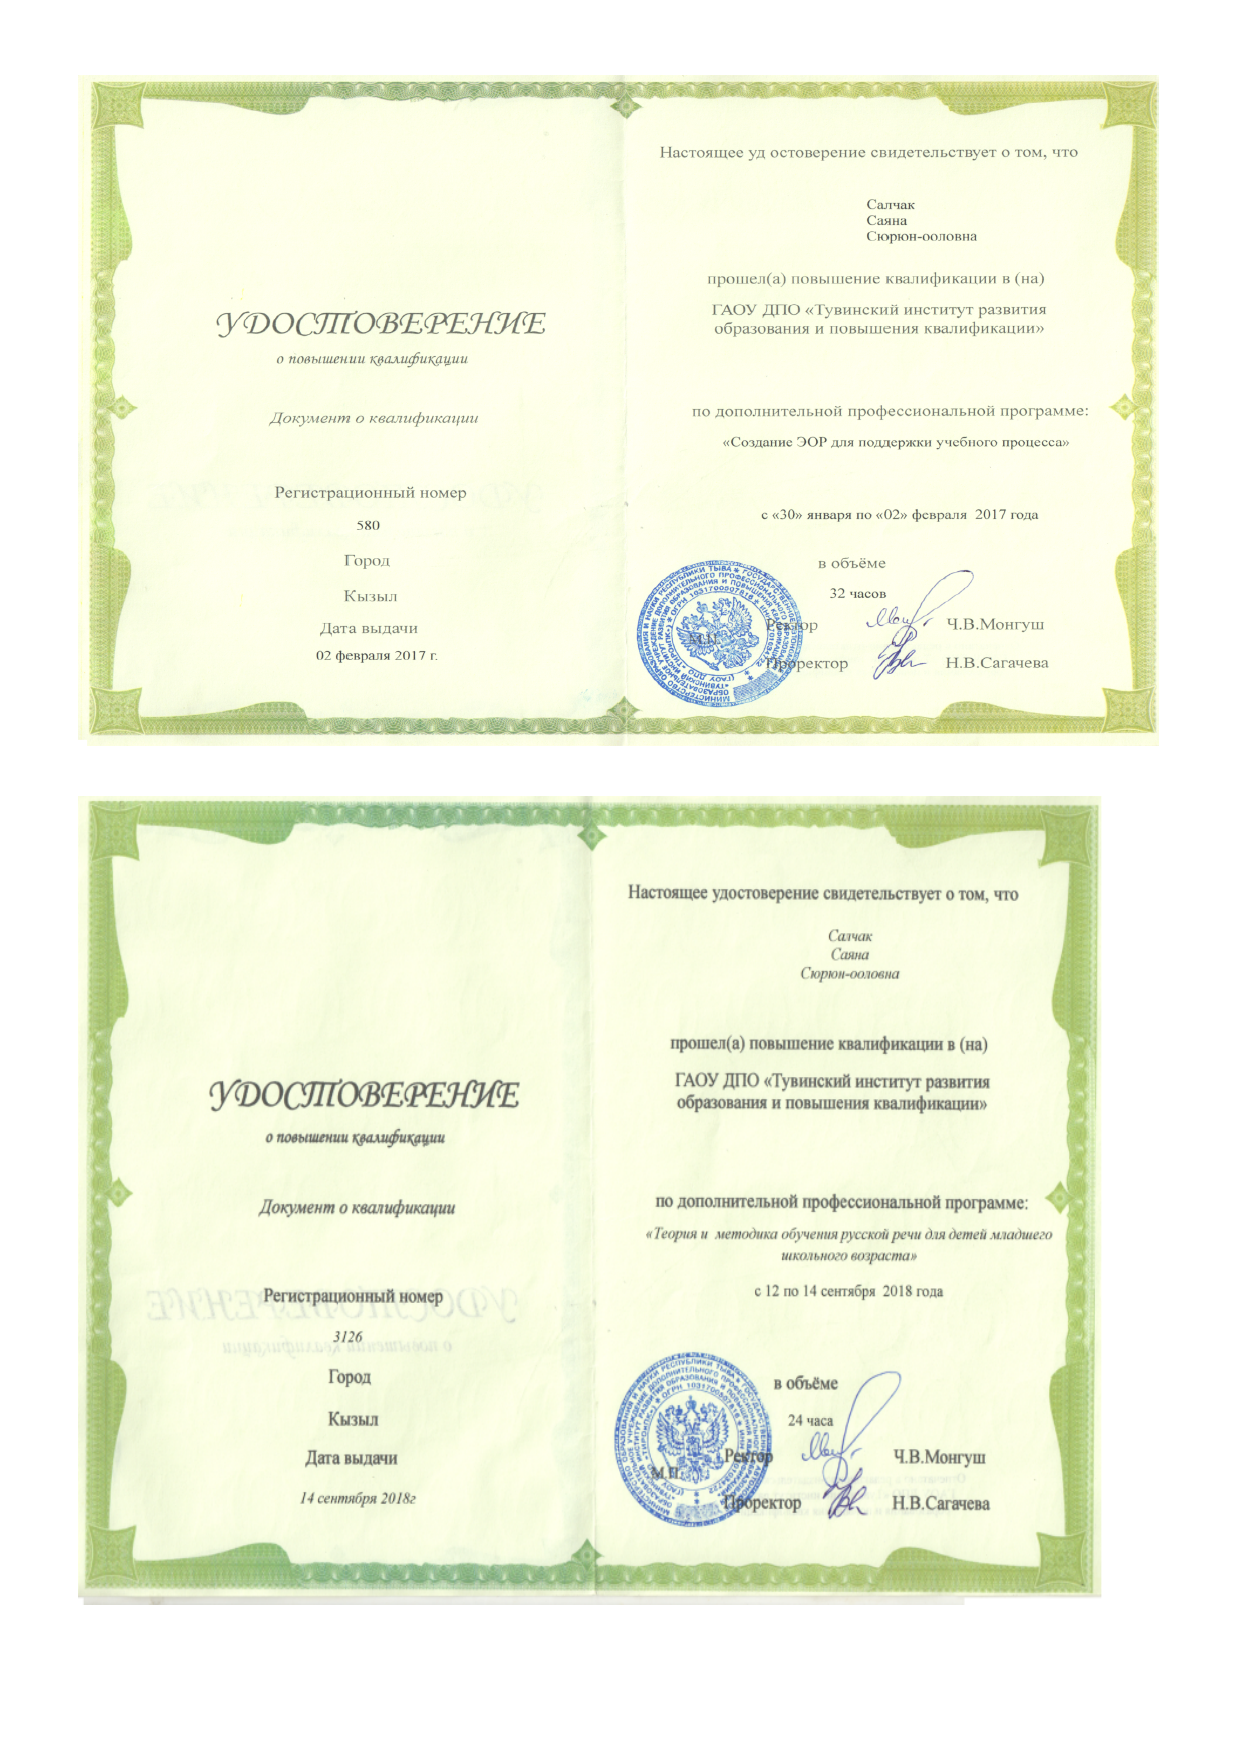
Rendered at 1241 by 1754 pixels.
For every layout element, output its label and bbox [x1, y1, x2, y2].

picture [78, 796, 1102, 1605]
picture [78, 75, 1159, 746]
